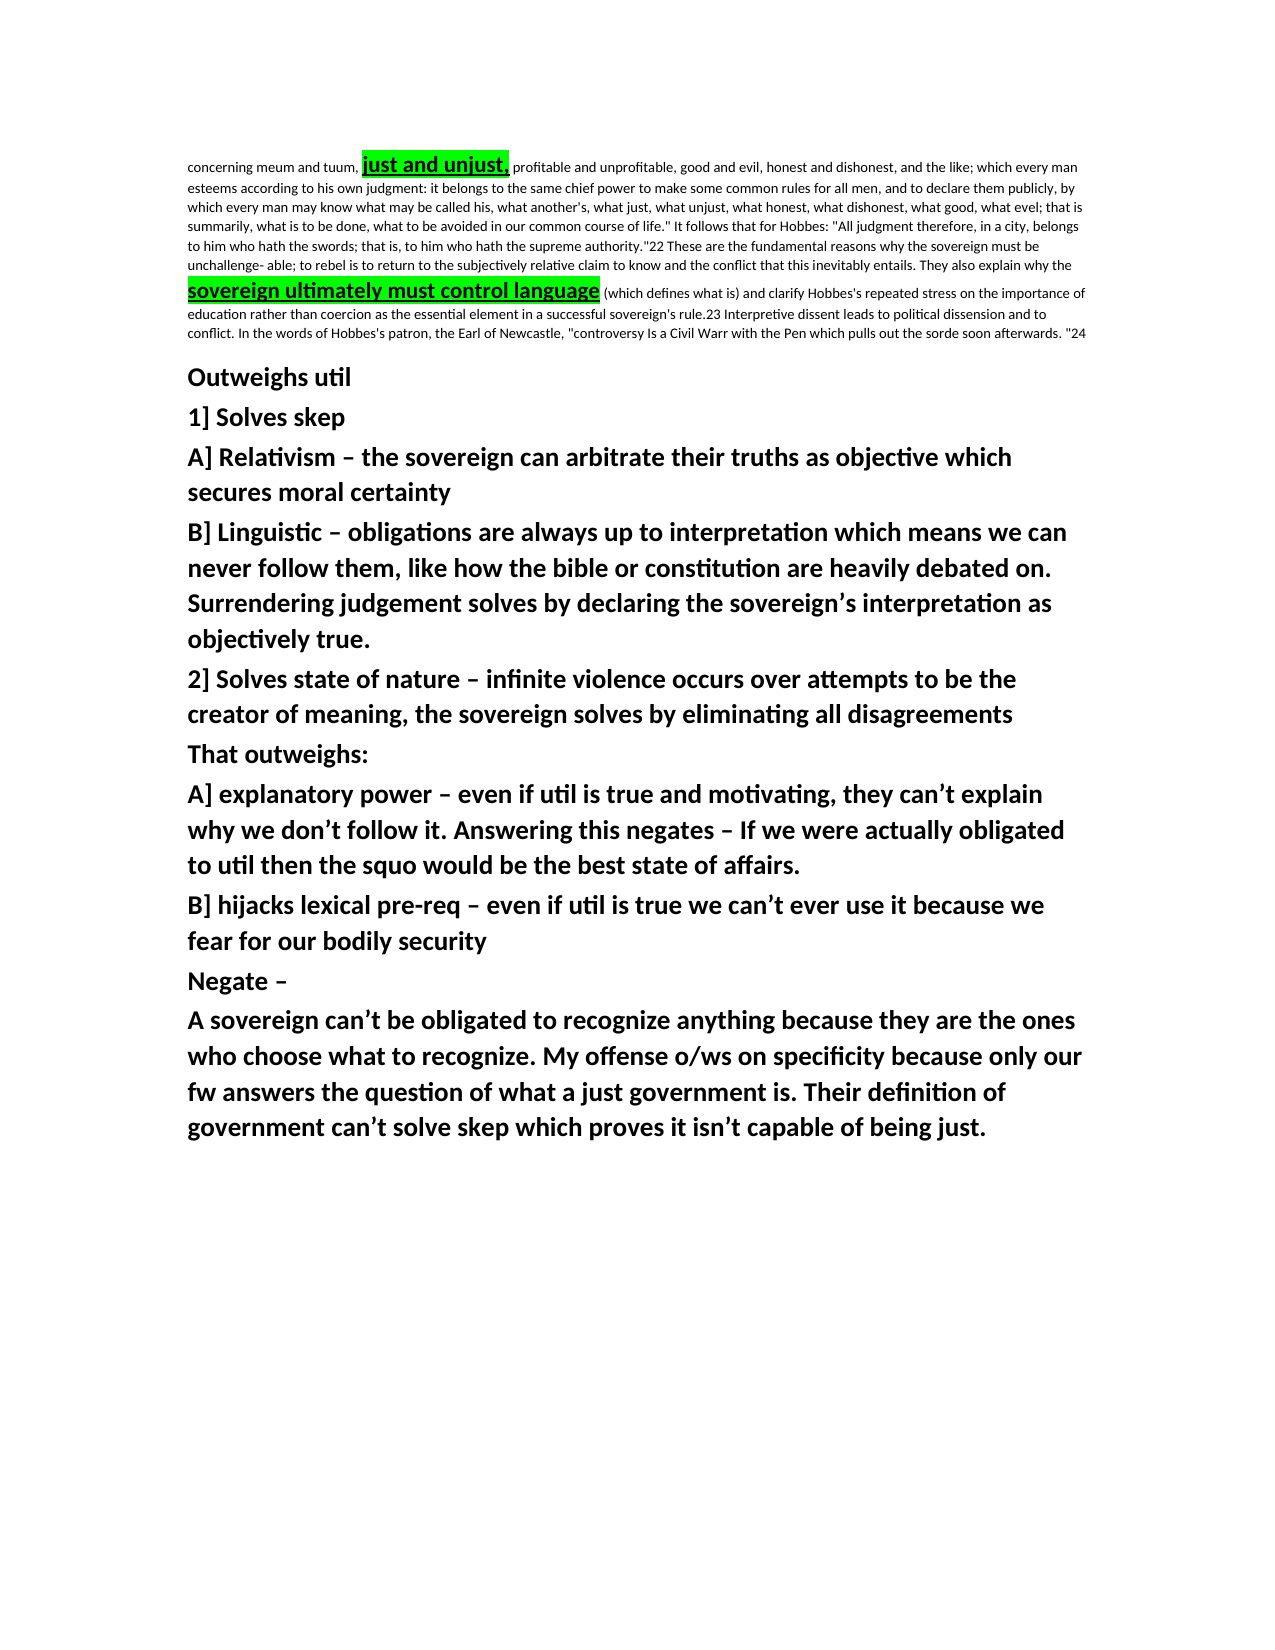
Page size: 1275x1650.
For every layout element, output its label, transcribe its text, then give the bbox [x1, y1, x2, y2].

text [187, 150, 1087, 342]
subtitle Negate – [187, 964, 1087, 997]
subtitle A] Relativism – the sovereign can arbitrate their truths as objective which secures moral certainty [187, 440, 1087, 509]
subtitle A sovereign can’t be obligated to recognize anything because they are the ones who choose what to recognize. My offense o/ws on specificity because only our fw answers the question of what a just government is. Their definition of government can’t solve skep which proves it isn’t capable of being just. [187, 1003, 1087, 1143]
subtitle 2] Solves state of nature – infinite violence occurs over attempts to be the creator of meaning, the sovereign solves by eliminating all disagreements [187, 662, 1087, 731]
subtitle A] explanatory power – even if util is true and motivating, they can’t explain why we don’t follow it. Answering this negates – If we were actually obligated to util then the squo would be the best state of affairs. [187, 777, 1087, 882]
subtitle Outweighs util [187, 360, 1087, 393]
subtitle That outweighs: [187, 737, 1087, 771]
subtitle B] hijacks lexical pre-req – even if util is true we can’t ever use it because we fear for our bodily security [187, 888, 1087, 957]
subtitle B] Linguistic – obligations are always up to interpretation which means we can never follow them, like how the bible or constitution are heavily debated on. Surrendering judgement solves by declaring the sovereign’s interpretation as objectively true. [187, 515, 1087, 655]
subtitle 1] Solves skep [187, 400, 1087, 433]
